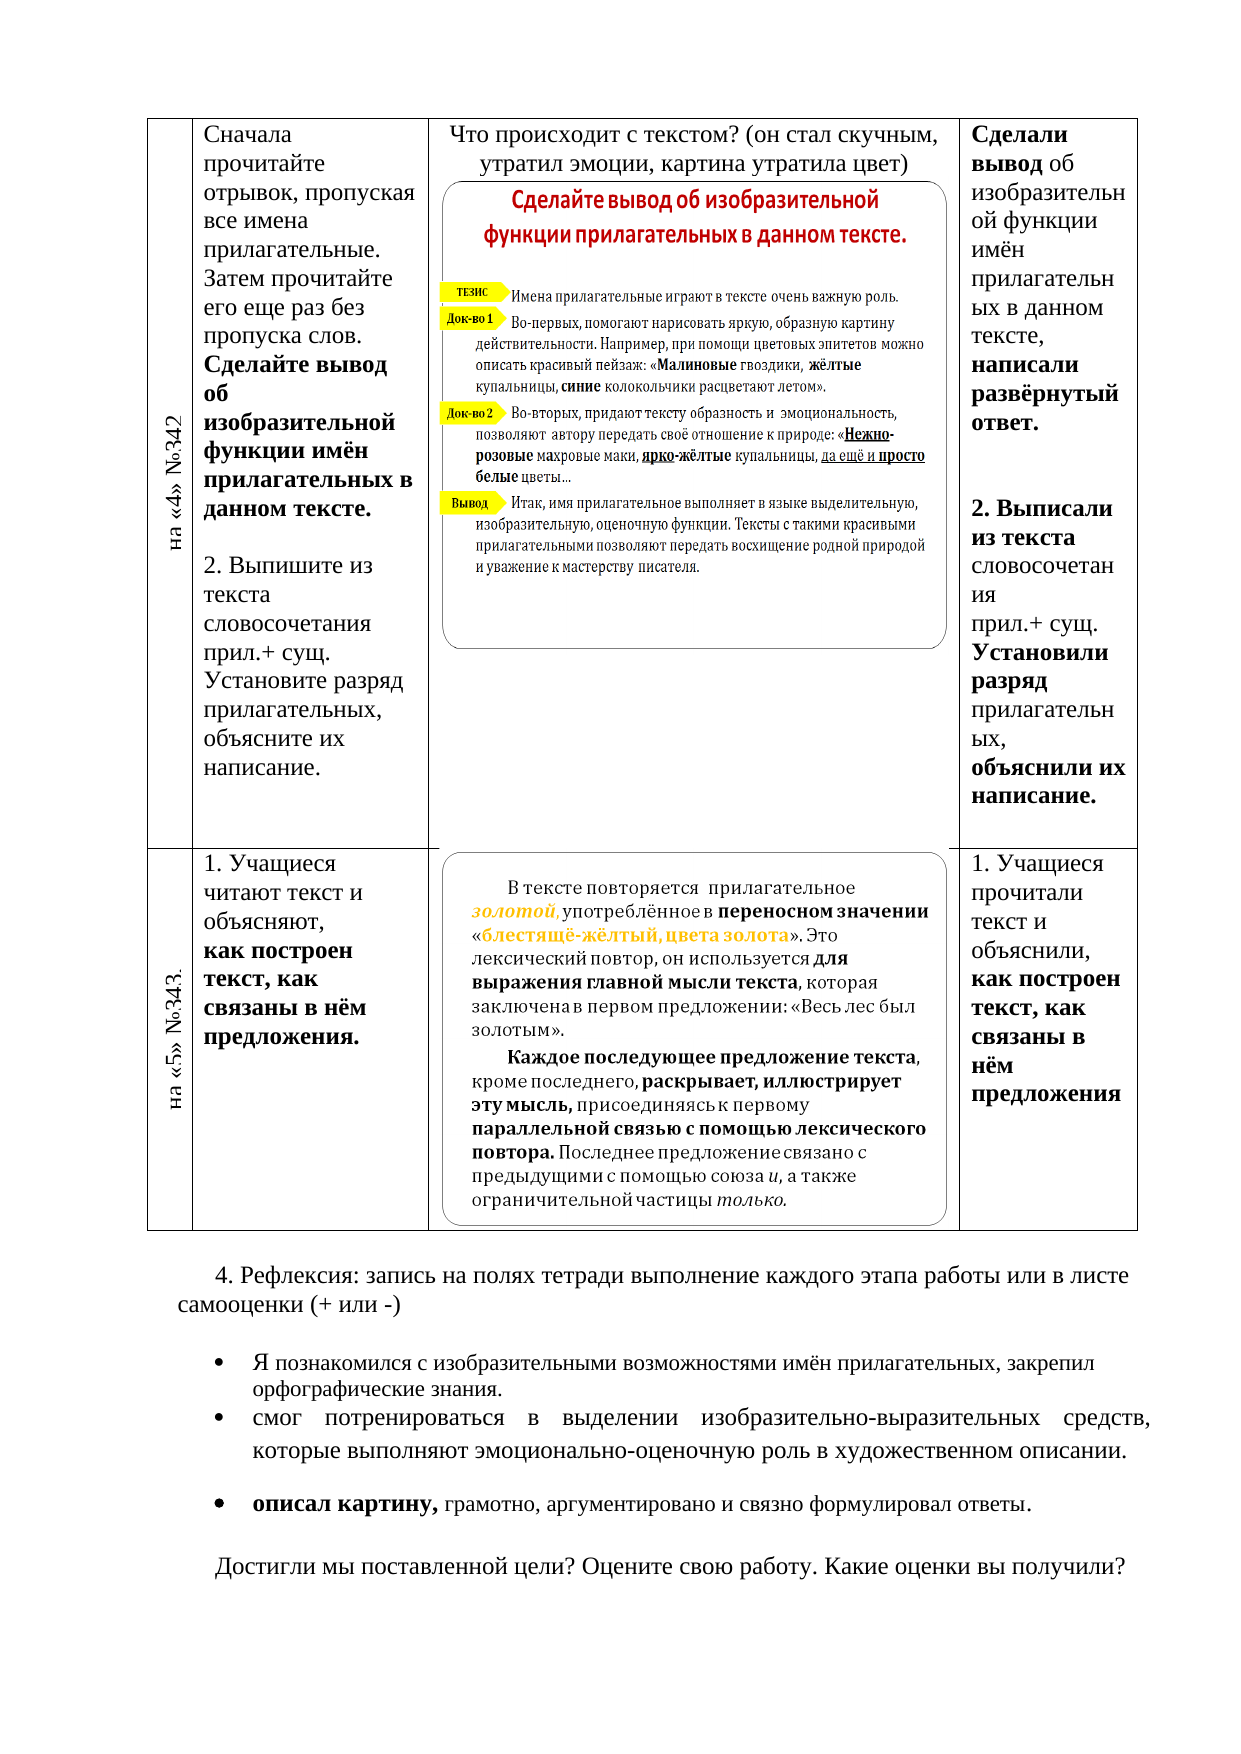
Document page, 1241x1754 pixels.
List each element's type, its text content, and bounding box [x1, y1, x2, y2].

table_cell Что происходит с текстом? (он стал скучным, утратил эмоции, картина утратила цвет) [429, 119, 959, 847]
picture [439, 176, 949, 655]
table_cell [429, 849, 439, 1230]
table_cell Сделали вывод об изобразительной функции имён прилагательных в данном тексте, написали развёрнутый ответ. 2. Выписали из текста словосочетания прил.+ сущ. Установили разряд прилагательных, объяснили их написание. [960, 119, 1137, 847]
text Достигли мы поставленной цели? Оцените свою работу. Какие оценки вы получили? [177, 1551, 1152, 1579]
list смог потренироваться в выделении изобразительно-выразительных средств, которые выполняют эмоционально-оценочную роль в художественном описании. [215, 1402, 1152, 1463]
table_cell [949, 849, 959, 1230]
table_cell Сначала прочитайте отрывок, пропуская все имена прилагательные. Затем прочитайте его еще раз без пропуска слов. Сделайте вывод об изобразительной функции имён прилагательных в данном тексте. 2. Выпишите из текста словосочетания прил.+ сущ. Установите разряд прилагательных, объясните их написание. [193, 119, 428, 847]
table_cell на «4» №342 [148, 119, 192, 847]
list Я познакомился с изобразительными возможностями имён прилагательных, закрепил орфографические знания. [215, 1347, 1152, 1402]
list описал картину, грамотно, аргументировано и связно формулировал ответы. [215, 1488, 1152, 1517]
table_cell 1. Учащиеся читают текст и объясняют, как построен текст, как связаны в нём предложения. [193, 849, 428, 1230]
picture [439, 848, 949, 1230]
text 4. Рефлексия: запись на полях тетради выполнение каждого этапа работы или в листе самооценки (+ или -) [177, 1260, 1152, 1317]
table_cell 1. Учащиеся прочитали текст и объяснили, как построен текст, как связаны в нём предложения [960, 849, 1137, 1230]
table_cell на «5» №343. [148, 849, 192, 1230]
